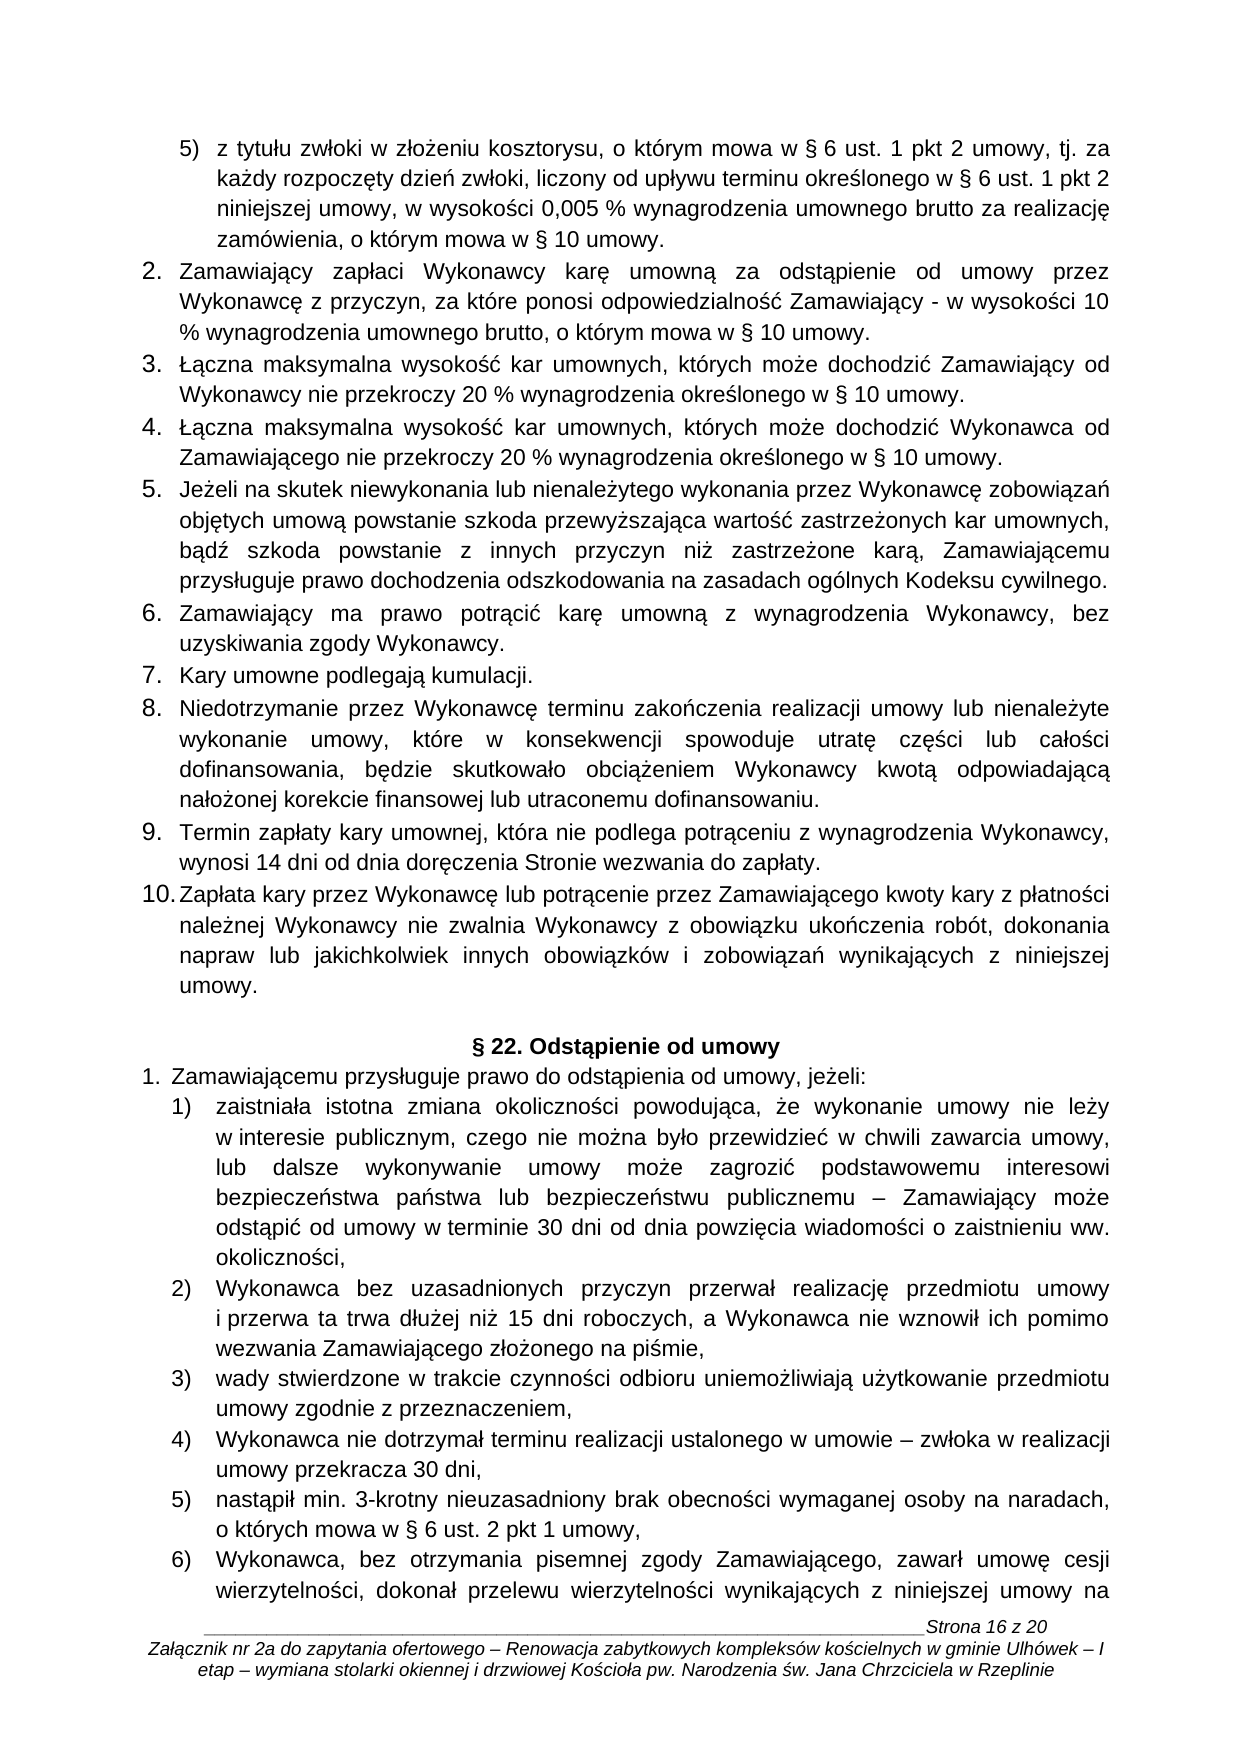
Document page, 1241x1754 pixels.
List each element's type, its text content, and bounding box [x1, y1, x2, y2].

list wady stwierdzone w trakcie czynności odbioru uniemożliwiają użytkowanie przedmiotu umowy zgodnie z przeznaczeniem, [171, 1365, 1110, 1422]
list Zamawiający zapłaci Wykonawcy karę umowną za odstąpienie od umowy przez Wykonawcę z przyczyn, za które ponosi odpowiedzialność Zamawiający - w wysokości 10 % wynagrodzenia umownego brutto, o którym mowa w § 10 umowy. [142, 256, 1110, 345]
list Łączna maksymalna wysokość kar umownych, których może dochodzić Zamawiający od Wykonawcy nie przekroczy 20 % wynagrodzenia określonego w § 10 umowy. [142, 349, 1110, 408]
list Wykonawca bez uzasadnionych przyczyn przerwał realizację przedmiotu umowy i przerwa ta trwa dłużej niż 15 dni roboczych, a Wykonawca nie wznowił ich pomimo wezwania Zamawiającego złożonego na piśmie, [171, 1274, 1110, 1361]
list Kary umowne podlegają kumulacji. [142, 660, 1110, 689]
list nastąpił min. 3-krotny nieuzasadniony brak obecności wymaganej osoby na naradach, o których mowa w § 6 ust. 2 pkt 1 umowy, [171, 1486, 1110, 1543]
list Zapłata kary przez Wykonawcę lub potrącenie przez Zamawiającego kwoty kary z płatności należnej Wykonawcy nie zwalnia Wykonawcy z obowiązku ukończenia robót, dokonania napraw lub jakichkolwiek innych obowiązków i zobowiązań wynikających z niniejszej umowy. [142, 879, 1110, 999]
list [171, 1546, 1110, 1603]
text § 22. Odstąpienie od umowy [142, 1033, 1110, 1059]
list z tytułu zwłoki w złożeniu kosztorysu, o którym mowa w § 6 ust. 1 pkt 2 umowy, tj. za każdy rozpoczęty dzień zwłoki, liczony od upływu terminu określonego w § 6 ust. 1 pkt 2 niniejszej umowy, w wysokości 0,005 % wynagrodzenia umownego brutto za realizację zamówienia, o którym mowa w § 10 umowy. [179, 135, 1110, 252]
list Zamawiającemu przysługuje prawo do odstąpienia od umowy, jeżeli: [142, 1063, 1110, 1089]
list zaistniała istotna zmiana okoliczności powodująca, że wykonanie umowy nie leży w interesie publicznym, czego nie można było przewidzieć w chwili zawarcia umowy, lub dalsze wykonywanie umowy może zagrozić podstawowemu interesowi bezpieczeństwa państwa lub bezpieczeństwu publicznemu – Zamawiający może odstąpić od umowy w terminie 30 dni od dnia powzięcia wiadomości o zaistnieniu ww. okoliczności, [171, 1093, 1110, 1271]
list Zamawiający ma prawo potrącić karę umowną z wynagrodzenia Wykonawcy, bez uzyskiwania zgody Wykonawcy. [142, 598, 1110, 657]
list Niedotrzymanie przez Wykonawcę terminu zakończenia realizacji umowy lub nienależyte wykonanie umowy, które w konsekwencji spowoduje utratę części lub całości dofinansowania, będzie skutkowało obciążeniem Wykonawcy kwotą odpowiadającą nałożonej korekcie finansowej lub utraconemu dofinansowaniu. [142, 693, 1110, 813]
list Łączna maksymalna wysokość kar umownych, których może dochodzić Wykonawca od Zamawiającego nie przekroczy 20 % wynagrodzenia określonego w § 10 umowy. [142, 412, 1110, 471]
list Wykonawca nie dotrzymał terminu realizacji ustalonego w umowie – zwłoka w realizacji umowy przekracza 30 dni, [171, 1426, 1110, 1482]
list Termin zapłaty kary umownej, która nie podlega potrąceniu z wynagrodzenia Wykonawcy, wynosi 14 dni od dnia doręczenia Stronie wezwania do zapłaty. [142, 817, 1110, 876]
list Jeżeli na skutek niewykonania lub nienależytego wykonania przez Wykonawcę zobowiązań objętych umową powstanie szkoda przewyższająca wartość zastrzeżonych kar umownych, bądź szkoda powstanie z innych przyczyn niż zastrzeżone karą, Zamawiającemu przysługuje prawo dochodzenia odszkodowania na zasadach ogólnych Kodeksu cywilnego. [142, 474, 1110, 594]
